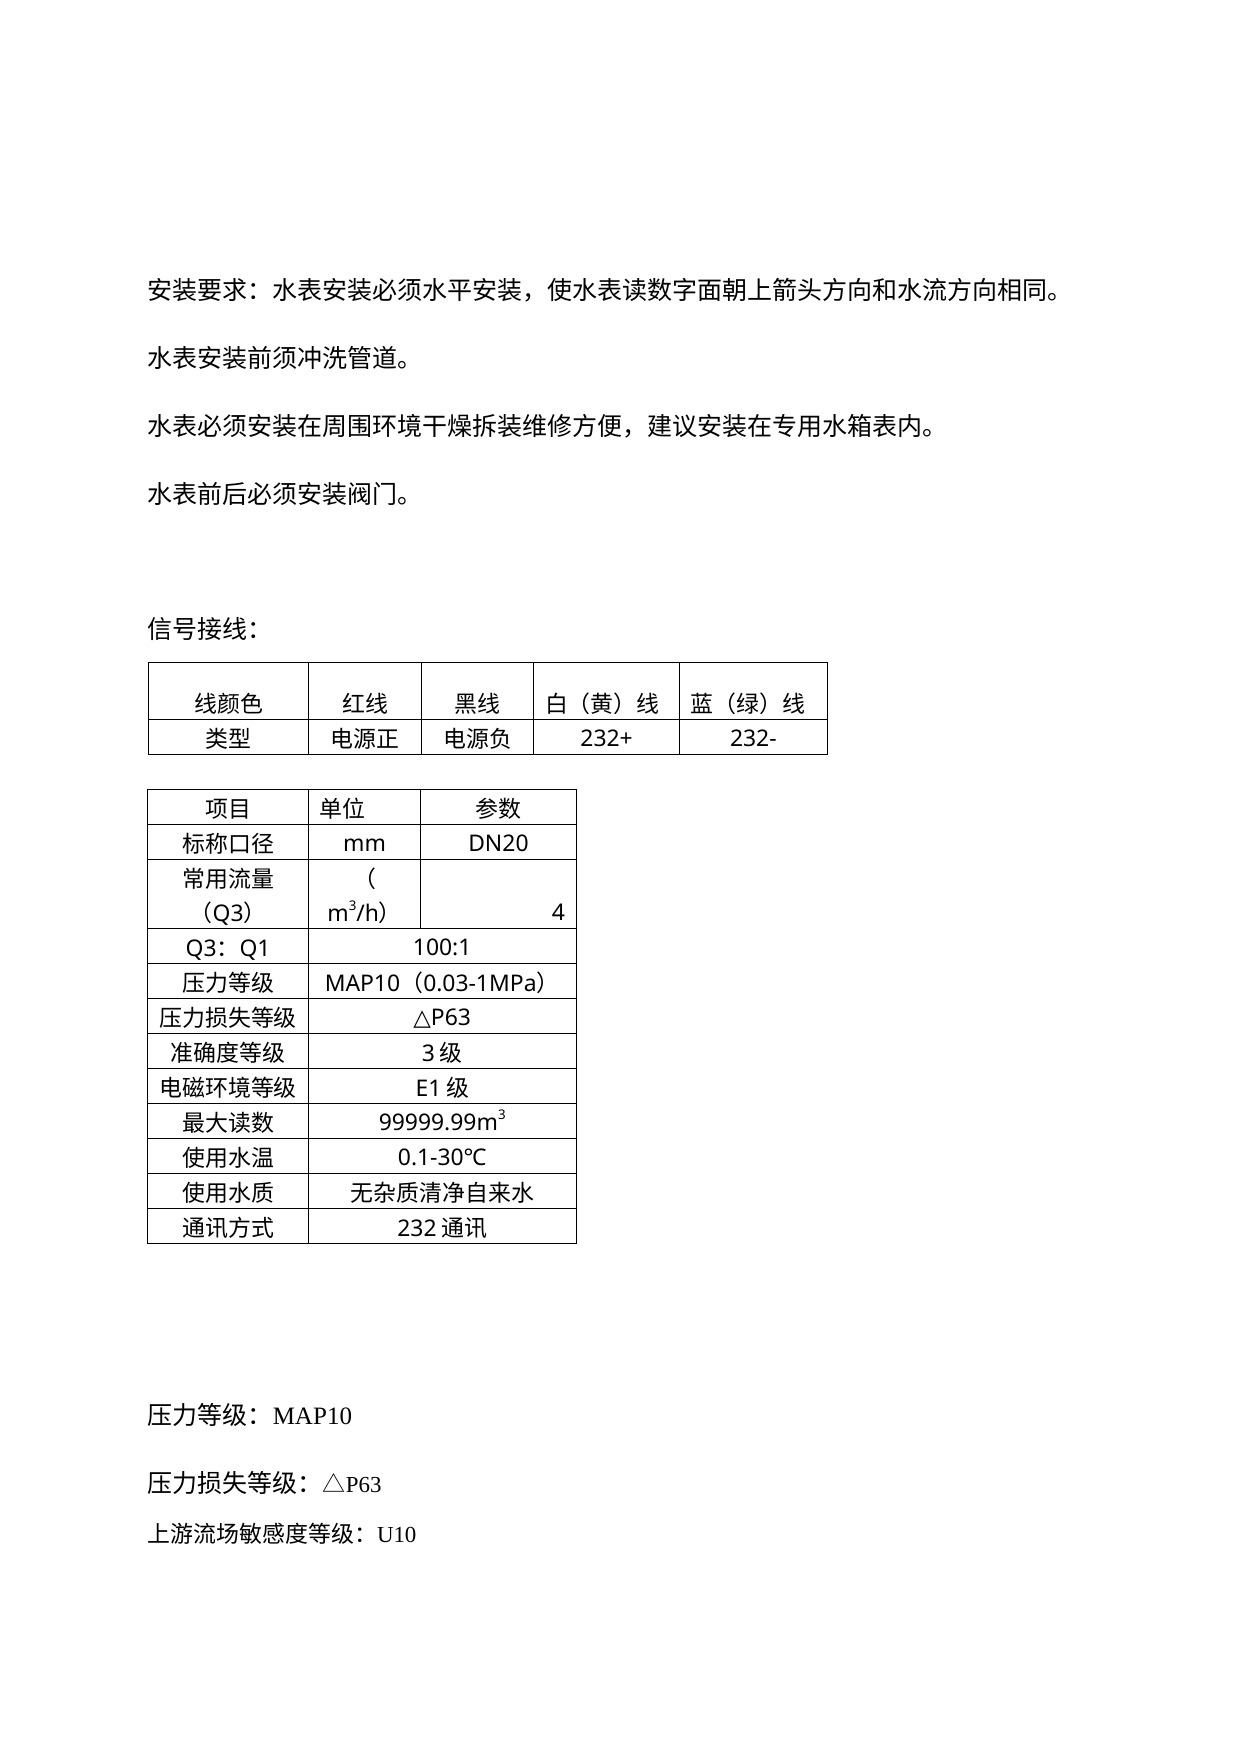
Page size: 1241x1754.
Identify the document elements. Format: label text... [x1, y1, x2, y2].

table_cell △P63 [309, 999, 576, 1033]
table_cell 4 [421, 860, 576, 928]
table_header 参数 [421, 790, 576, 824]
table_header 单位 [309, 790, 420, 824]
table_cell 电磁环境等级 [148, 1069, 308, 1103]
text 压力损失等级：△P63 [148, 1448, 1122, 1516]
table_cell 232+ [534, 720, 679, 754]
text 水表安装前须冲洗管道。 [148, 322, 1122, 390]
text 压力等级：MAP10 [148, 1380, 1122, 1448]
table_cell E1级 [309, 1069, 576, 1103]
table_cell MAP10（0.03-1MPa） [309, 964, 576, 998]
table_cell 100:1 [309, 929, 576, 963]
text 安装要求：水表安装必须水平安装，使水表读数字面朝上箭头方向和水流方向相同。 [148, 254, 1122, 322]
table_cell 准确度等级 [148, 1034, 308, 1068]
table_cell 3级 [309, 1034, 576, 1068]
table_cell 压力等级 [148, 964, 308, 998]
table_cell 232通讯 [309, 1209, 576, 1243]
table_cell 0.1-30℃ [309, 1139, 576, 1173]
table_header 蓝（绿）线 [680, 663, 827, 719]
table_cell 类型 [149, 720, 308, 754]
table_cell 99999.99m3 [309, 1104, 576, 1138]
table_cell 电源负 [422, 720, 533, 754]
table_cell 常用流量（Q3） [148, 860, 308, 928]
table_cell mm [309, 825, 420, 859]
table_cell 标称口径 [148, 825, 308, 859]
text 水表前后必须安装阀门。 [148, 458, 1122, 526]
table_cell DN20 [421, 825, 576, 859]
text 信号接线： [148, 594, 1122, 662]
table_cell Q3：Q1 [148, 929, 308, 963]
text 上游流场敏感度等级：U10 [148, 1516, 1122, 1550]
table_cell 通讯方式 [148, 1209, 308, 1243]
table_header 线颜色 [149, 663, 308, 719]
table_cell 压力损失等级 [148, 999, 308, 1033]
table_cell 电源正 [309, 720, 421, 754]
table_header 项目 [148, 790, 308, 824]
table_header 白（黄）线 [534, 663, 679, 719]
table_cell 使用水温 [148, 1139, 308, 1173]
table_cell 无杂质清净自来水 [309, 1174, 576, 1208]
text 水表必须安装在周围环境干燥拆装维修方便，建议安装在专用水箱表内。 [148, 390, 1122, 458]
table_cell 使用水质 [148, 1174, 308, 1208]
table_cell 232- [680, 720, 827, 754]
table_cell 最大读数 [148, 1104, 308, 1138]
table_header 红线 [309, 663, 421, 719]
table_header 黑线 [422, 663, 533, 719]
table_cell （m3/h） [309, 860, 420, 928]
